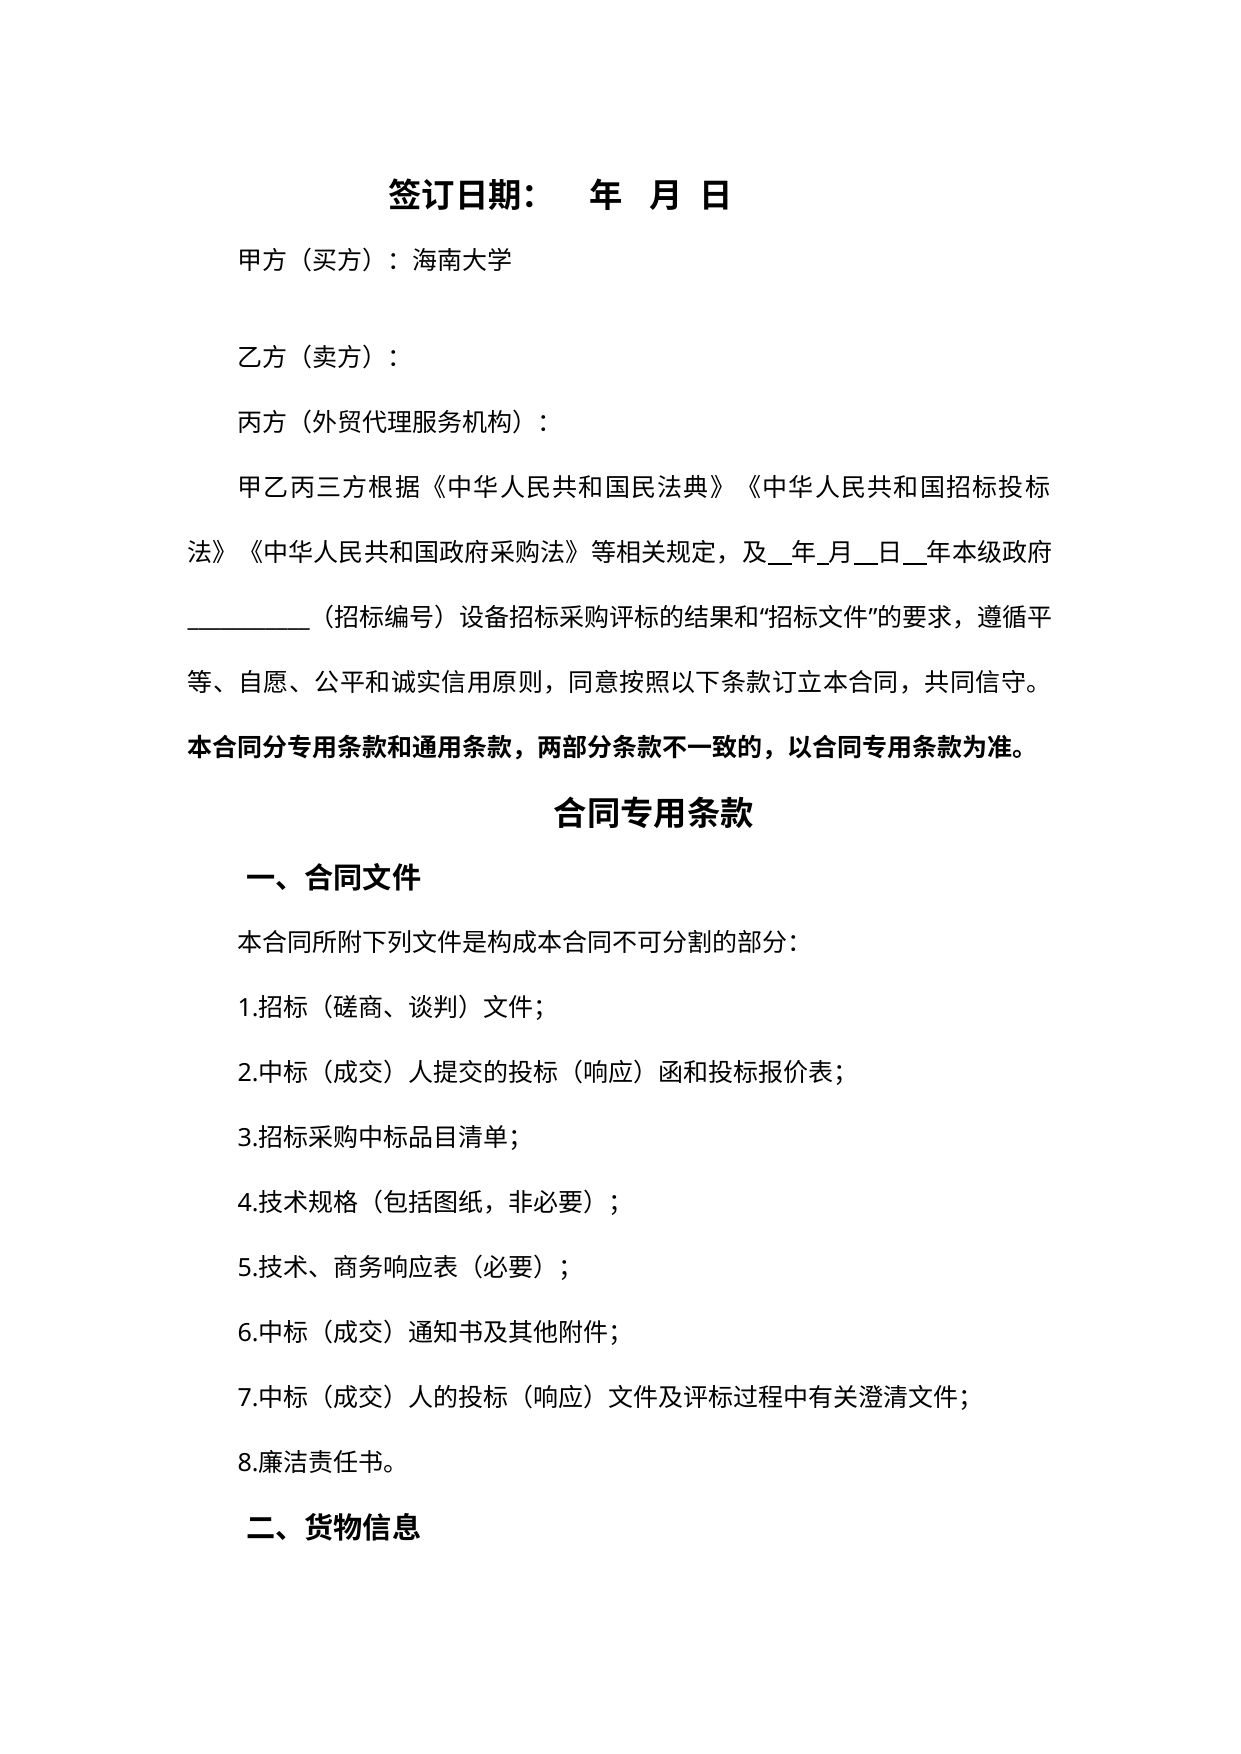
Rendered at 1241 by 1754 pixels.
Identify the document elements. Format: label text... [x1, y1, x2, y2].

text 4.技术规格（包括图纸，非必要）； [187, 1169, 1053, 1234]
text 签订日期： 年 月 日 [187, 162, 1053, 227]
text 二、货物信息 [187, 1494, 1053, 1559]
text 6.中标（成交）通知书及其他附件； [187, 1299, 1053, 1364]
text 一、合同文件 [187, 844, 1053, 909]
text 甲方（买方）：海南大学 [187, 227, 1053, 292]
text 2.中标（成交）人提交的投标（响应）函和投标报价表； [187, 1039, 1053, 1104]
text 本合同所附下列文件是构成本合同不可分割的部分： [187, 909, 1053, 974]
text 1.招标（磋商、谈判）文件； [187, 974, 1053, 1039]
text 丙方（外贸代理服务机构）： [187, 389, 1053, 454]
text 乙方（卖方）： [187, 324, 1053, 389]
text 甲乙丙三方根据《中华人民共和国民法典》《中华人民共和国招标投标法》《中华人民共和国政府采购法》等相关规定，及 年 月 日 年本级政府___________（招标编号）设备招标采购评标的结果和“招标文件”的要求，遵循平等、自愿、公平和诚实信用原则，同意按照以下条款订立本合同，共同信守。本合同分专用条款和通用条款，两部分条款不一致的，以合同专用条款为准。 [187, 454, 1053, 779]
text 合同专用条款 [187, 779, 1053, 844]
text 3.招标采购中标品目清单； [187, 1104, 1053, 1169]
text 8.廉洁责任书。 [187, 1429, 1053, 1494]
text 5.技术、商务响应表（必要）； [187, 1234, 1053, 1299]
text 7.中标（成交）人的投标（响应）文件及评标过程中有关澄清文件； [187, 1364, 1053, 1429]
